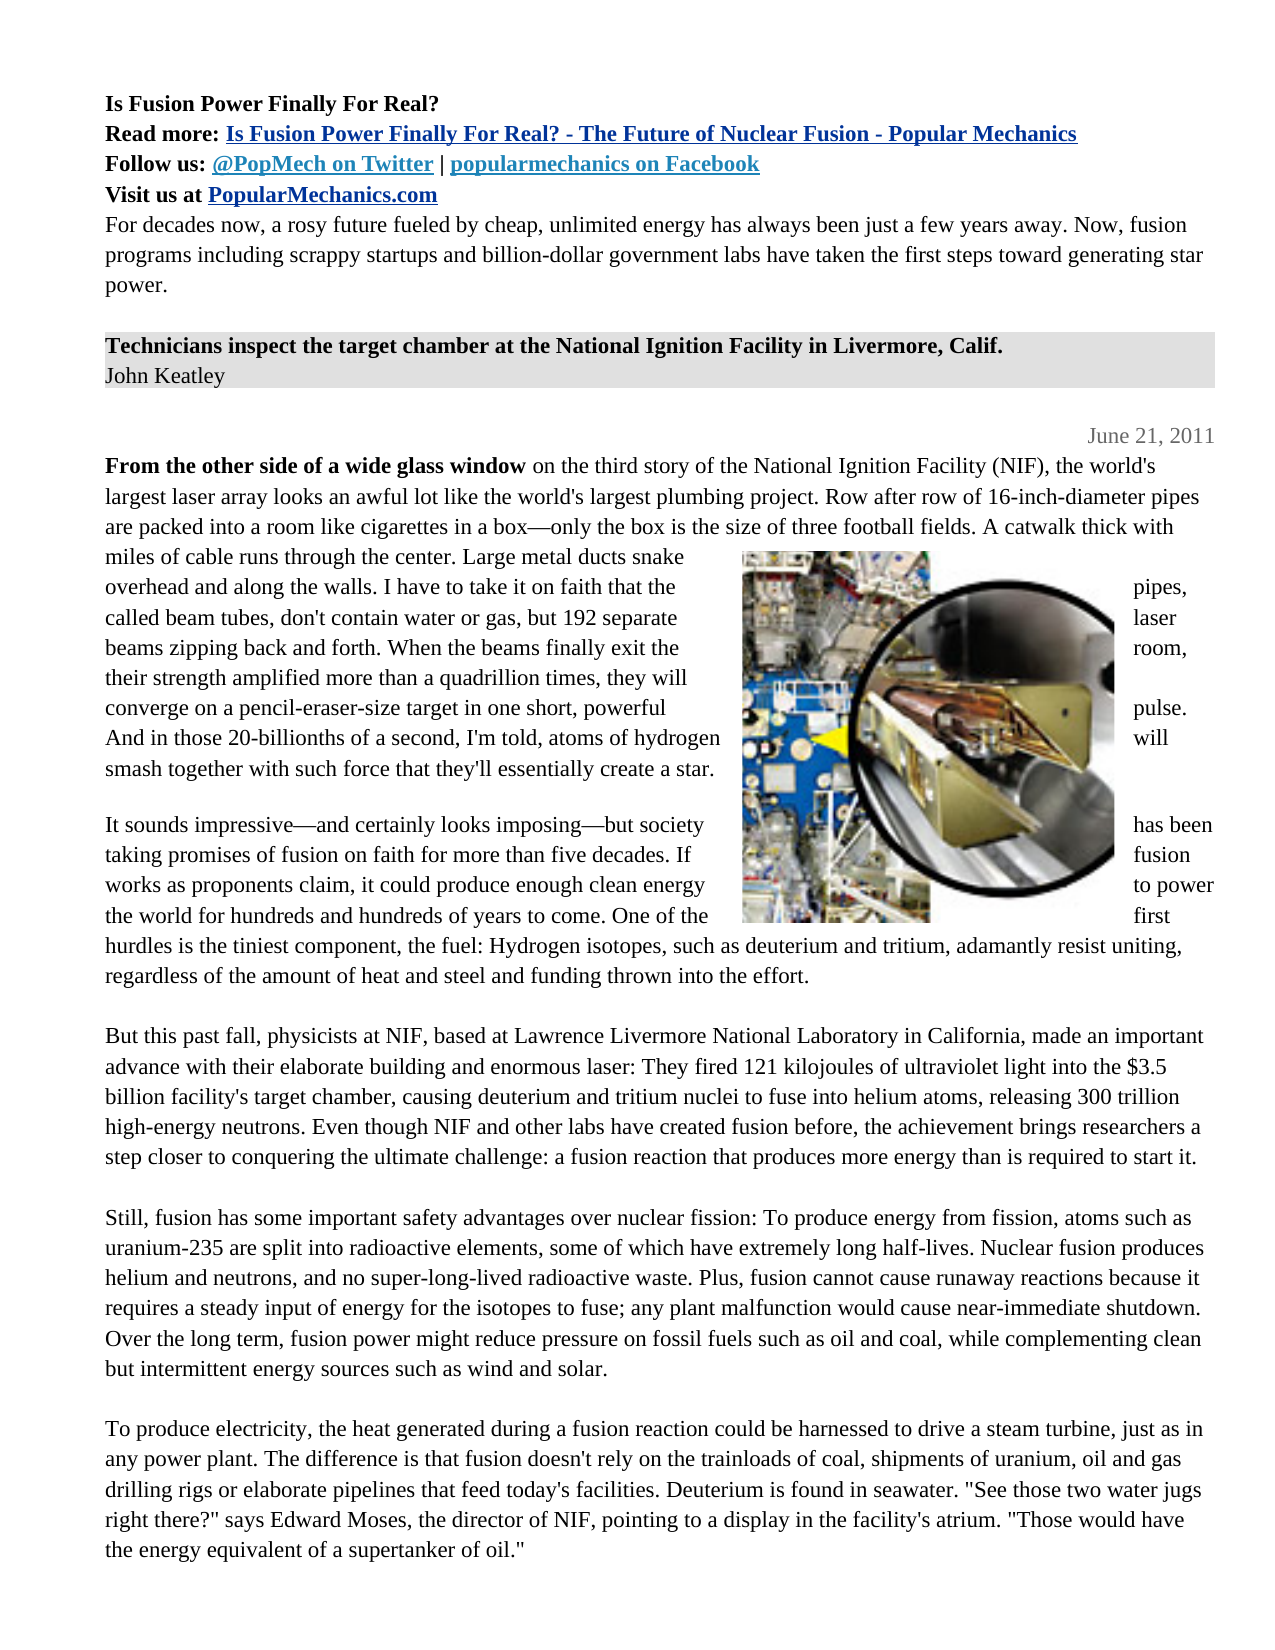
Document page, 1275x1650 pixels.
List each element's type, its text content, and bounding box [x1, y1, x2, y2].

text John Keatley [105, 362, 1215, 388]
subtitle Read more: Is Fusion Power Finally For Real? - The Future of Nuclear Fusion - Popular Mechanics Follow us: @PopMech on Twitter | popularmechanics on Facebook Visit us at PopularMechanics.com [105, 120, 1215, 207]
text June 21, 2011 [105, 422, 1215, 449]
subtitle For decades now, a rosy future fueled by cheap, unlimited energy has always been just a few years away. Now, fusion programs including scrappy startups and billion-dollar government labs have taken the first steps toward generating star power. [105, 211, 1215, 298]
text From the other side of a wide glass window on the third story of the National Ignition Facility (NIF), the world's largest laser array looks an awful lot like the world's largest plumbing project. Row after row of 16-inch-diameter pipes are packed into a room like cigarettes in a box—only the box is the size of three football fields. A catwalk thick with miles of cable runs through the center. Large metal ducts snake overhead and along the walls. I have to take it on faith that the pipes, called beam tubes, don't contain water or gas, but 192 separate laser beams zipping back and forth. When the beams finally exit the room, their strength amplified more than a quadrillion times, they will converge on a pencil-eraser-size target in one short, powerful pulse. And in those 20-billionths of a second, I'm told, atoms of hydrogen will smash together with such force that they'll essentially create a star. It sounds impressive—and certainly looks imposing—but society has been taking promises of fusion on faith for more than five decades. If fusion works as proponents claim, it could produce enough clean energy to power the world for hundreds and hundreds of years to come. One of the first hurdles is the tiniest component, the fuel: Hydrogen isotopes, such as deuterium and tritium, adamantly resist uniting, regardless of the amount of heat and steel and funding thrown into the effort. But this past fall, physicists at NIF, based at Lawrence Livermore National Laboratory in California, made an important advance with their elaborate building and enormous laser: They fired 121 kilojoules of ultraviolet light into the $3.5 billion facility's target chamber, causing deuterium and tritium nuclei to fuse into helium atoms, releasing 300 trillion high-energy neutrons. Even though NIF and other labs have created fusion before, the achievement brings researchers a step closer to conquering the ultimate challenge: a fusion reaction that produces more energy than is required to start it. Still, fusion has some important safety advantages over nuclear fission: To produce energy from fission, atoms such as uranium-235 are split into radioactive elements, some of which have extremely long half-lives. Nuclear fusion produces helium and neutrons, and no super-long-lived radioactive waste. Plus, fusion cannot cause runaway reactions because it requires a steady input of energy for the isotopes to fuse; any plant malfunction would cause near-immediate shutdown. Over the long term, fusion power might reduce pressure on fossil fuels such as oil and coal, while complementing clean but intermittent energy sources such as wind and solar. To produce electricity, the heat generated during a fusion reaction could be harnessed to drive a steam turbine, just as in any power plant. The difference is that fusion doesn't rely on the trainloads of coal, shipments of uranium, oil and gas drilling rigs or elaborate pipelines that feed today's facilities. Deuterium is found in seawater. "See those two water jugs right there?" says Edward Moses, the director of NIF, pointing to a display in the facility's atrium. "Those would have the energy equivalent of a supertanker of oil." [105, 452, 1215, 1562]
picture [742, 551, 1115, 923]
subtitle Is Fusion Power Finally For Real? [105, 90, 1215, 116]
text Technicians inspect the target chamber at the National Ignition Facility in Livermore, Calif. [105, 332, 1215, 358]
